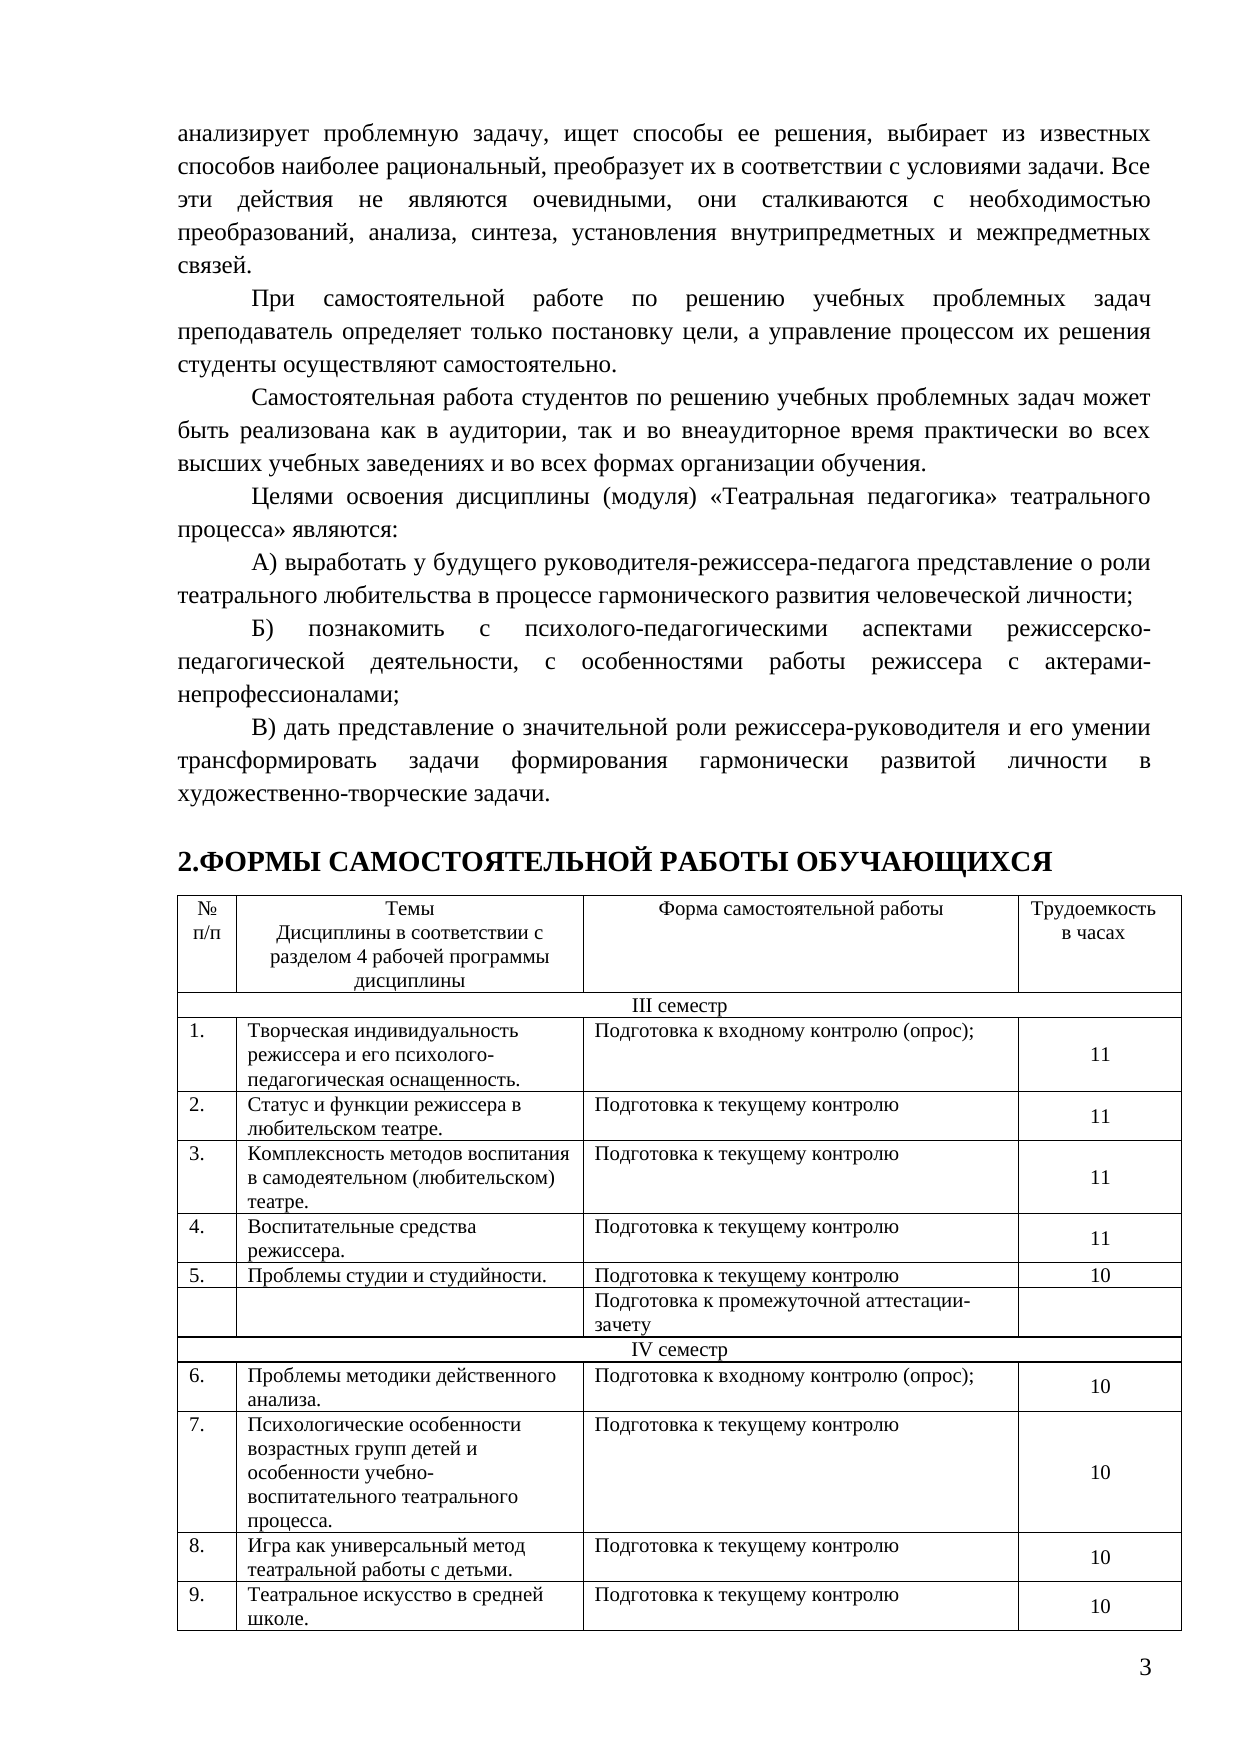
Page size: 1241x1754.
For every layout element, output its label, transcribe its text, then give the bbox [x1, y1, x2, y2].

table_cell [237, 1288, 583, 1336]
table_header Форма самостоятельной работы [584, 896, 1018, 992]
table_cell Творческая индивидуальность режиссера и его психолого-педагогическая оснащенность. [237, 1018, 583, 1091]
text Самостоятельная работа студентов по решению учебных проблемных задач может быть реализована как в аудитории, так и во внеаудиторное время практически во всех высших учебных заведениях и во всех формах организации обучения. [177, 382, 1152, 477]
table_cell Подготовка к промежуточной аттестации- зачету [584, 1288, 1018, 1336]
text Целями освоения дисциплины (модуля) «Театральная педагогика» театрального процесса» являются: [177, 481, 1152, 543]
text В) дать представление о значительной роли режиссера-руководителя и его умении трансформировать задачи формирования гармонически развитой личности в художественно-творческие задачи. [177, 712, 1152, 807]
table_cell Психологические особенности возрастных групп детей и особенности учебно-воспитательного театрального процесса. [237, 1412, 583, 1532]
table_cell [178, 1533, 236, 1581]
table_cell 10 [1019, 1533, 1181, 1581]
table_cell Театральное искусство в средней школе. [237, 1582, 583, 1630]
text А) выработать у будущего руководителя-режиссера-педагога представление о роли театрального любительства в процессе гармонического развития человеческой личности; [177, 547, 1152, 609]
table_cell [178, 1412, 236, 1532]
table_cell [178, 1582, 236, 1630]
table_cell Подготовка к текущему контролю [584, 1263, 1018, 1287]
table_cell Подготовка к текущему контролю [584, 1092, 1018, 1140]
table_cell III семестр [178, 993, 1181, 1017]
table_header Темы Дисциплины в соответствии с разделом 4 рабочей программы дисциплины [237, 896, 583, 992]
table_cell [178, 1141, 236, 1213]
table_cell Подготовка к текущему контролю [584, 1412, 1018, 1532]
table_cell 11 [1019, 1214, 1181, 1262]
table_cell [584, 1582, 1018, 1630]
text Б) познакомить с психолого-педагогическими аспектами режиссерско-педагогической деятельности, с особенностями работы режиссера с актерами-непрофессионалами; [177, 613, 1152, 708]
table_cell 11 [1019, 1141, 1181, 1213]
table_cell 10 [1019, 1412, 1181, 1532]
table_cell Подготовка к входному контролю (опрос); [584, 1018, 1018, 1091]
table_cell Проблемы методики действенного анализа. [237, 1363, 583, 1411]
table_cell Подготовка к входному контролю (опрос); [584, 1363, 1018, 1411]
table_cell [178, 1263, 236, 1287]
table_cell Комплексность методов воспитания в самодеятельном (любительском) театре. [237, 1141, 583, 1213]
table_cell 10 [1019, 1263, 1181, 1287]
table_cell Воспитательные средства режиссера. [237, 1214, 583, 1262]
table_cell 11 [1019, 1092, 1181, 1140]
table_cell Подготовка к текущему контролю [584, 1141, 1018, 1213]
table_cell [178, 1092, 236, 1140]
table_cell [1019, 1288, 1181, 1336]
table_cell Подготовка к текущему контролю [584, 1533, 1018, 1581]
table_cell IV семестр [178, 1338, 1181, 1361]
table_cell Игра как универсальный метод театральной работы с детьми. [237, 1533, 583, 1581]
table_cell [178, 1018, 236, 1091]
text 2.ФОРМЫ САМОСТОЯТЕЛЬНОЙ РАБОТЫ ОБУЧАЮЩИХСЯ [177, 844, 1152, 878]
table_cell 10 [1019, 1363, 1181, 1411]
table_cell [178, 1214, 236, 1262]
table_cell [178, 1363, 236, 1411]
table_header Трудоемкость в часах [1019, 896, 1181, 992]
table_cell Статус и функции режиссера в любительском театре. [237, 1092, 583, 1140]
table_cell [178, 1288, 236, 1336]
text При самостоятельной работе по решению учебных проблемных задач преподаватель определяет только постановку цели, а управление процессом их решения студенты осуществляют самостоятельно. [177, 283, 1152, 378]
table_header № п/п [178, 896, 236, 992]
table_cell Проблемы студии и студийности. [237, 1263, 583, 1287]
table_cell Подготовка к текущему контролю [584, 1214, 1018, 1262]
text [177, 118, 1152, 279]
table_cell 10 [1019, 1582, 1181, 1630]
table_cell 11 [1019, 1018, 1181, 1091]
